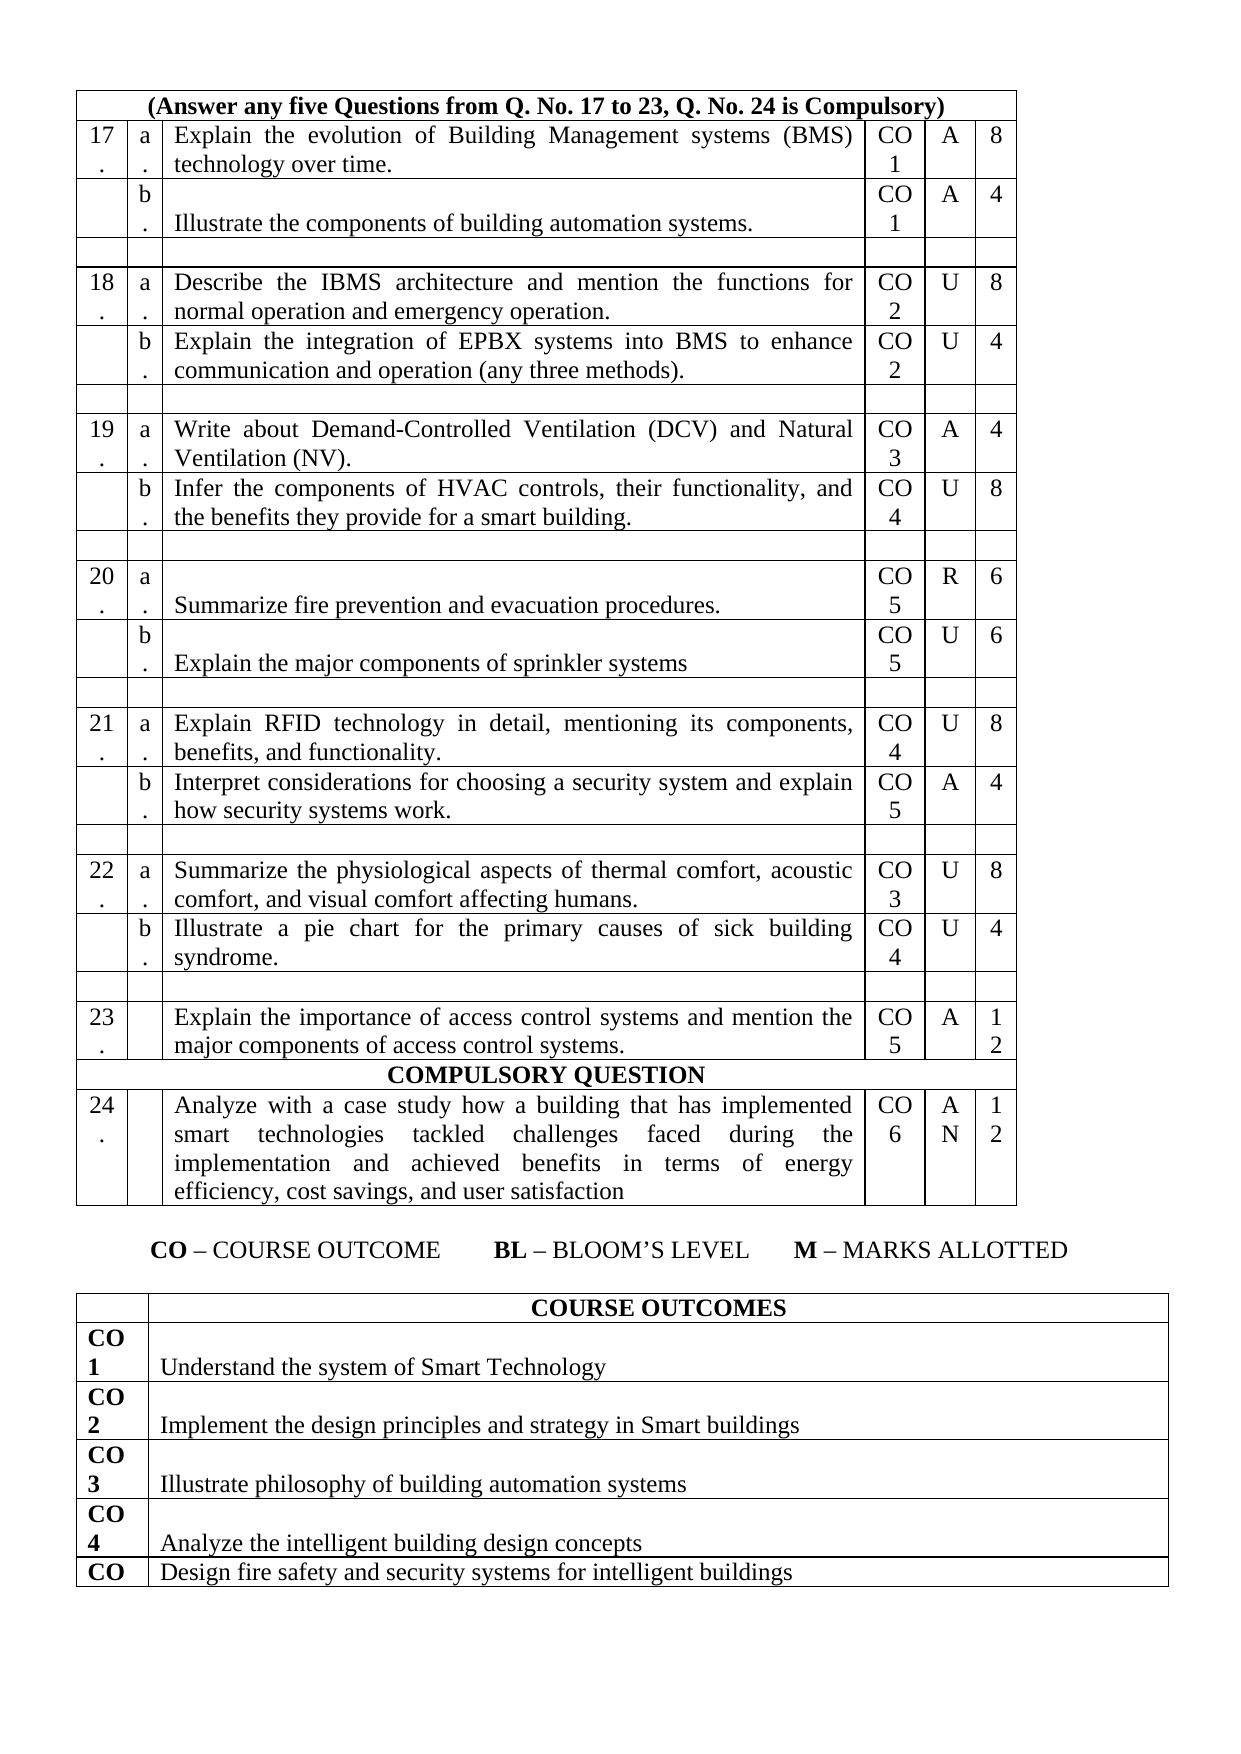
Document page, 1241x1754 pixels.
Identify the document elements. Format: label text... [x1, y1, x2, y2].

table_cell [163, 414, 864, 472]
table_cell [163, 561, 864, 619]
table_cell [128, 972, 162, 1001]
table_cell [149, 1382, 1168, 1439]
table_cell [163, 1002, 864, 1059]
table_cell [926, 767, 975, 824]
text CO – COURSE OUTCOME BL – BLOOM’S LEVEL M – MARKS ALLOTTED [150, 1235, 1090, 1264]
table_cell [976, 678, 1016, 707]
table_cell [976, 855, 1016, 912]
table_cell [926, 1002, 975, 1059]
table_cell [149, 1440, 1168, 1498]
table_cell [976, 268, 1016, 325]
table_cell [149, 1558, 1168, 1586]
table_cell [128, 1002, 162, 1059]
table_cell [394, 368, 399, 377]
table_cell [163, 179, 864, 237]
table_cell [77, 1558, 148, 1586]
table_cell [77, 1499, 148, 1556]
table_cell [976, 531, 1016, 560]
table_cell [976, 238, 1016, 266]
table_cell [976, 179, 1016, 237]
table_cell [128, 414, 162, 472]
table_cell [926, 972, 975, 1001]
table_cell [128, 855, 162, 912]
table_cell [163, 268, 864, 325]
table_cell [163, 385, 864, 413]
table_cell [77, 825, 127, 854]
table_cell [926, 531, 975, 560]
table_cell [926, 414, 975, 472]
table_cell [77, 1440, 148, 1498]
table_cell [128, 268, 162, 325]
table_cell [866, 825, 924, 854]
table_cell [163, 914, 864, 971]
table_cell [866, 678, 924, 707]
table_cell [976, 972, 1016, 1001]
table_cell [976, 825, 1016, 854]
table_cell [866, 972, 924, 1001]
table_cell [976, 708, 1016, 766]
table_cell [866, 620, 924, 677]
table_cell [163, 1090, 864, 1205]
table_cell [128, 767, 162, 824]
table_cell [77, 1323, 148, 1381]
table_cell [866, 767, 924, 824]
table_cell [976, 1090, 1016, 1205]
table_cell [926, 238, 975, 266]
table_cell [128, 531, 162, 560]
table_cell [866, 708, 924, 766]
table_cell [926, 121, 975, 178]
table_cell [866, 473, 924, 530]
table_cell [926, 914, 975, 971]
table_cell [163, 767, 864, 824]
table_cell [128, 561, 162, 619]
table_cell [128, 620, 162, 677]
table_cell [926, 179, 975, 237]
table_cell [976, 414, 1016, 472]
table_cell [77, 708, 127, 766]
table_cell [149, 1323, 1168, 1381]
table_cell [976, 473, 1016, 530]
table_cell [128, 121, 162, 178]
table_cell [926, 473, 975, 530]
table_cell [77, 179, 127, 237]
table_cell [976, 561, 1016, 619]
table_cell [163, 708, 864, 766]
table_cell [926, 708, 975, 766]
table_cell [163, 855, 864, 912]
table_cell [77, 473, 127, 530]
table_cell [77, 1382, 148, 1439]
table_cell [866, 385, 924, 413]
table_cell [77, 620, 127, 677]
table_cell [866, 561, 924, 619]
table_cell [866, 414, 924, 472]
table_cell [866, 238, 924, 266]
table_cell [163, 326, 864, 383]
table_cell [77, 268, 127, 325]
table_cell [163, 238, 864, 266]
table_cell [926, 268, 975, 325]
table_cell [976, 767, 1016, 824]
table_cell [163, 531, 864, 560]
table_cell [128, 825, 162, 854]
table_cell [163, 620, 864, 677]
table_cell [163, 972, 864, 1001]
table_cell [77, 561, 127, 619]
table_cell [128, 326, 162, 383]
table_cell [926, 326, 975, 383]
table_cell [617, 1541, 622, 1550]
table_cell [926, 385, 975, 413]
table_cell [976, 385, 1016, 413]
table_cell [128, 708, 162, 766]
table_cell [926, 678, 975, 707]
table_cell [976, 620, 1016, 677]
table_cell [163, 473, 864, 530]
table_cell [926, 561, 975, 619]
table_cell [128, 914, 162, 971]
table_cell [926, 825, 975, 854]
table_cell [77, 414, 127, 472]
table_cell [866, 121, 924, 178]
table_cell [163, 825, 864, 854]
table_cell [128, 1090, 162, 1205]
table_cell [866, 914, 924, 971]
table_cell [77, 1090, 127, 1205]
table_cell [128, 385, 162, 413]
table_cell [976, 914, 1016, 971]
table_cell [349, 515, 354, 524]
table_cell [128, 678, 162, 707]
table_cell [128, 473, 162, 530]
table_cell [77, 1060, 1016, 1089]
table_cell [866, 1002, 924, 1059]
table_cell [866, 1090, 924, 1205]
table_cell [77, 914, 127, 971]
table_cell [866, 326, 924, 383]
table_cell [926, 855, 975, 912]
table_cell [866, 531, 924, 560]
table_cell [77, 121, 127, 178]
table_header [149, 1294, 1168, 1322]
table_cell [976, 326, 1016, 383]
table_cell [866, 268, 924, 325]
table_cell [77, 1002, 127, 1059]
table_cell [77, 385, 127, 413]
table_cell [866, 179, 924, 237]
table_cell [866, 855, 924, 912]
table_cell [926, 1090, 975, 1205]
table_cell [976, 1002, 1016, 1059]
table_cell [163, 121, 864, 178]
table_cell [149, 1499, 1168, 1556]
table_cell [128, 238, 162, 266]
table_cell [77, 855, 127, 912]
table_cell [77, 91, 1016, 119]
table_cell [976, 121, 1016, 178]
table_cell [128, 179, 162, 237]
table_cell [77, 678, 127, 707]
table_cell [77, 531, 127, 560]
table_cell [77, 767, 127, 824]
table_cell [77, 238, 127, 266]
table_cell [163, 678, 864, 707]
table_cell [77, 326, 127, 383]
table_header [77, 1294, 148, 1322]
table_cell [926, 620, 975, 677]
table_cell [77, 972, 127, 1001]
